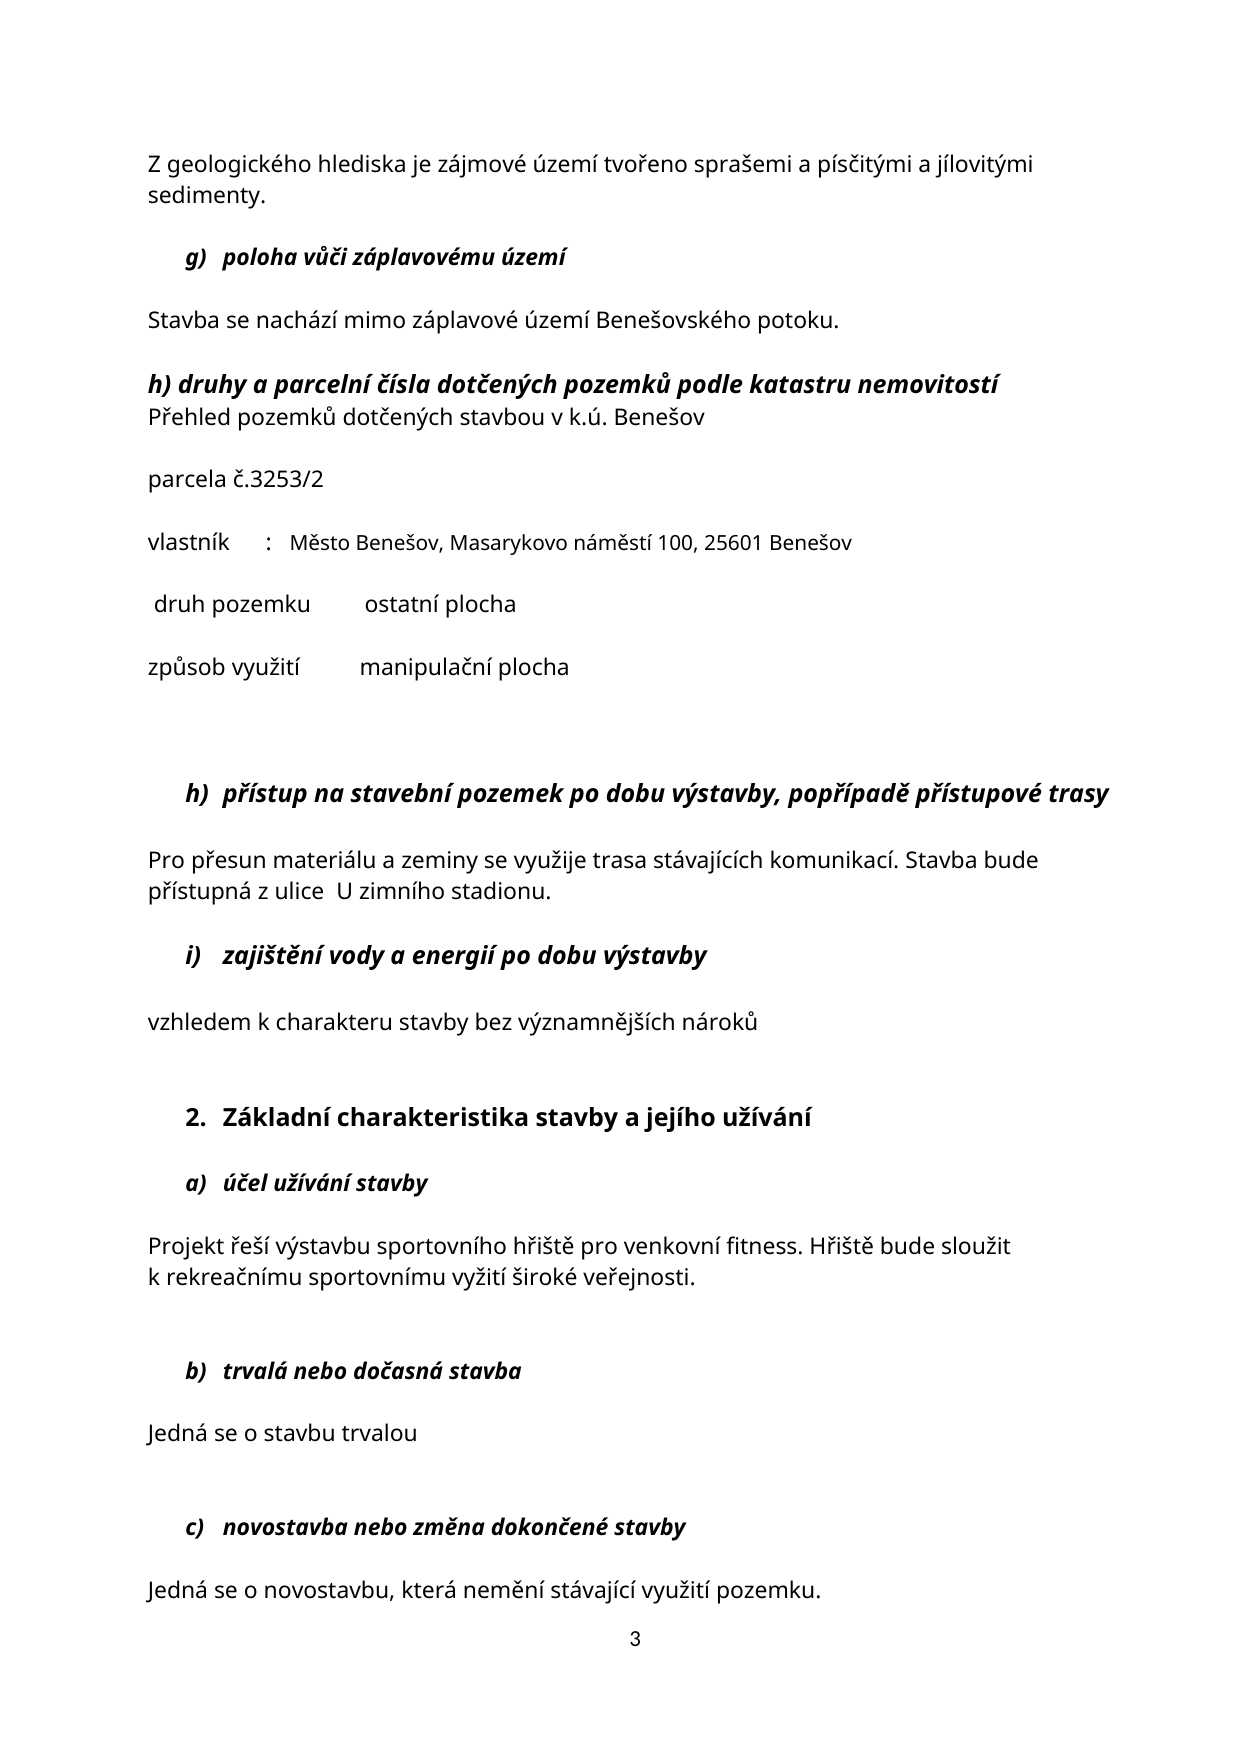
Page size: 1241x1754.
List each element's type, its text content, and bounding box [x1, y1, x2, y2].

list účel užívání stavby [185, 1167, 1122, 1198]
text druh pozemku ostatní plocha [148, 588, 1122, 619]
text Jedná se o stavbu trvalou [148, 1417, 1122, 1448]
text Pro přesun materiálu a zeminy se využije trasa stávajících komunikací. Stavba bude přístupná z ulice U zimního stadionu. [148, 843, 1122, 906]
text způsob využití manipulační plocha [148, 650, 1122, 682]
list přístup na stavební pozemek po dobu výstavby, popřípadě přístupové trasy [185, 775, 1122, 809]
text vzhledem k charakteru stavby bez významnějších nároků [148, 1005, 1122, 1037]
text h) druhy a parcelní čísla dotčených pozemků podle katastru nemovitostí [148, 366, 1122, 400]
text Projekt řeší výstavbu sportovního hřiště pro venkovní fitness. Hřiště bude sloužit k rekreačnímu sportovnímu vyžití široké veřejnosti. [148, 1230, 1122, 1292]
list novostavba nebo změna dokončené stavby [185, 1511, 1122, 1542]
text Stavba se nachází mimo záplavové území Benešovského potoku. [148, 304, 1122, 335]
list zajištění vody a energií po dobu výstavby [185, 937, 1122, 971]
text Přehled pozemků dotčených stavbou v k.ú. Benešov [148, 400, 1122, 432]
text Z geologického hlediska je zájmové území tvořeno sprašemi a písčitými a jílovitými sedimenty. [148, 148, 1122, 210]
text parcela č.3253/2 [148, 463, 1122, 494]
list poloha vůči záplavovému území [185, 241, 1122, 273]
text Jedná se o novostavbu, která nemění stávající využití pozemku. [148, 1573, 1122, 1605]
list trvalá nebo dočasná stavba [185, 1355, 1122, 1386]
list Základní charakteristika stavby a jejího užívání [185, 1099, 1122, 1133]
text vlastník : Město Benešov, Masarykovo náměstí 100, 25601 Benešov [148, 525, 1122, 557]
